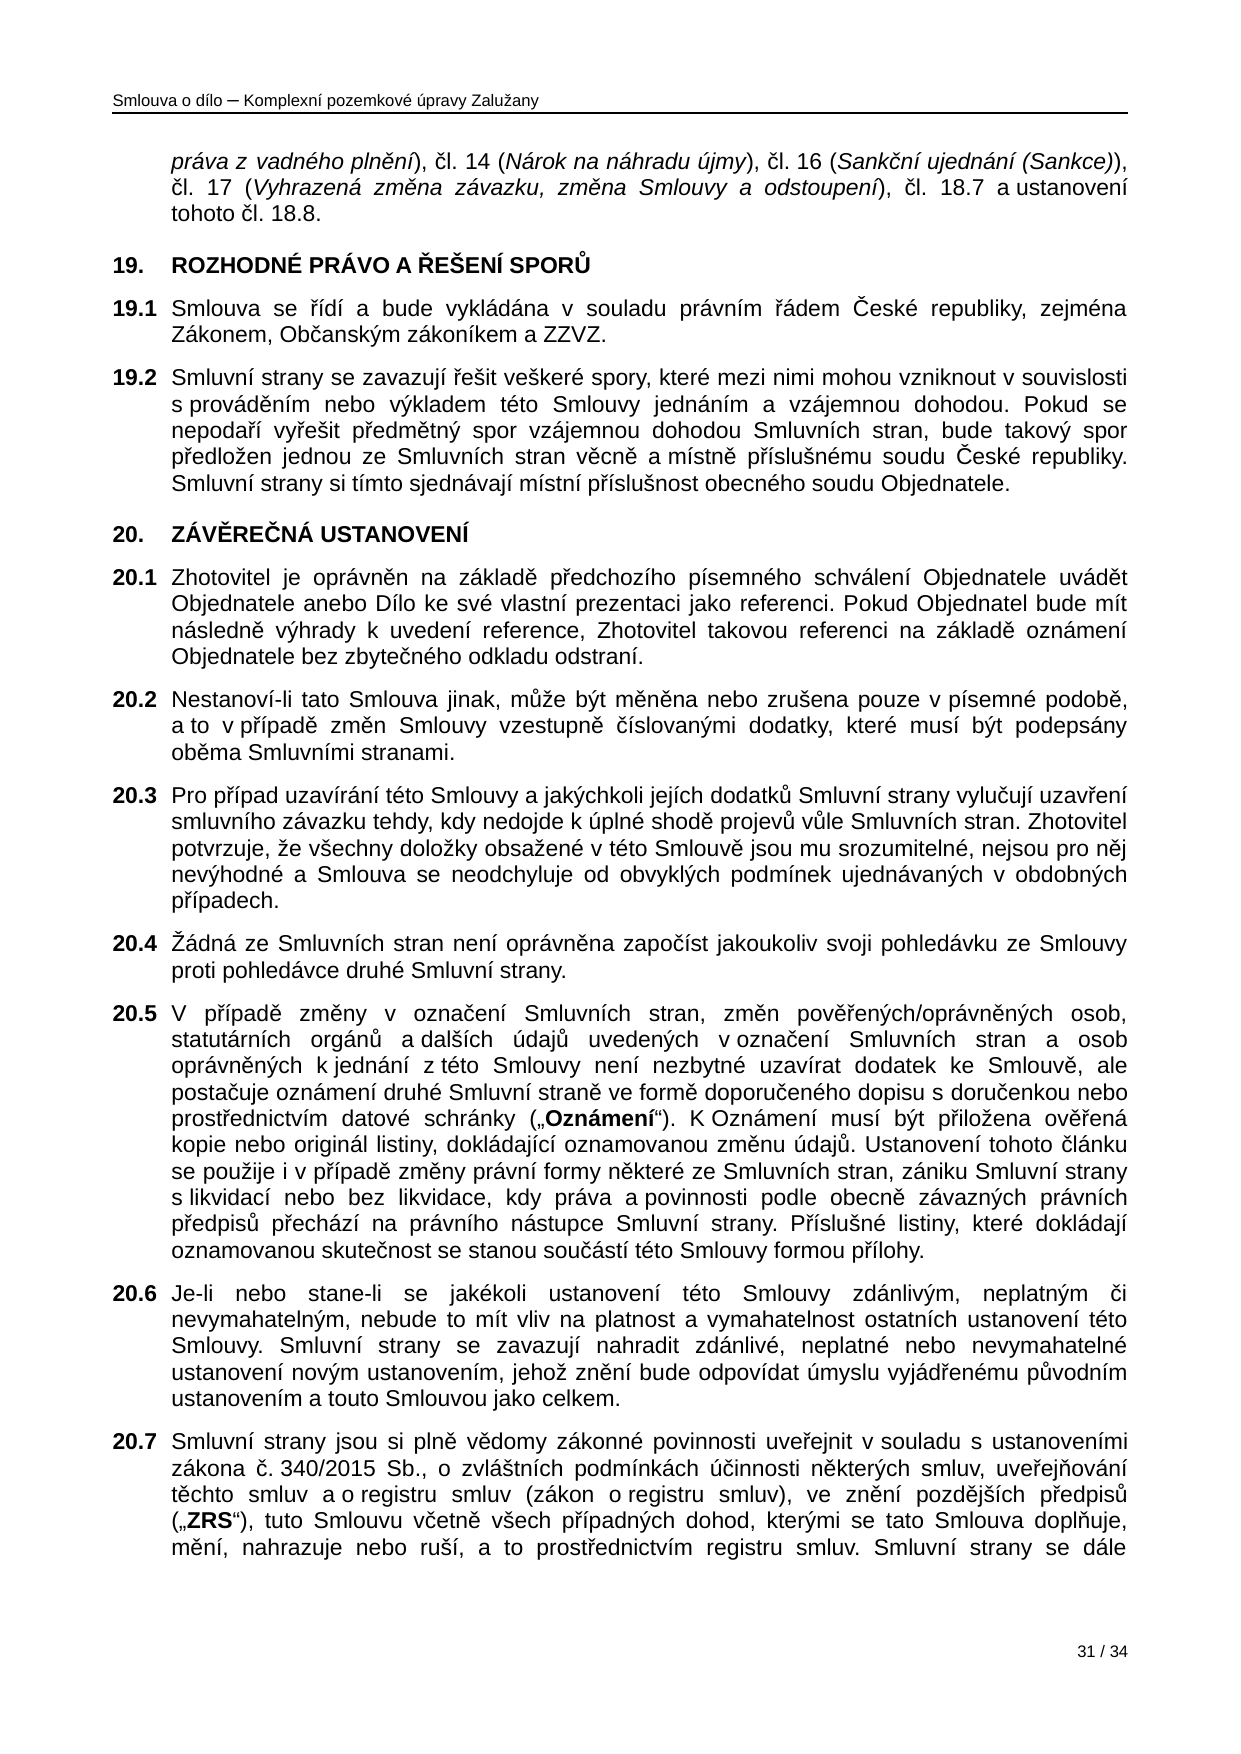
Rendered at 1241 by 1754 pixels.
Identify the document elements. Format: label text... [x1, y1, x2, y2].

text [112, 1428, 1128, 1560]
text Smlouva se řídí a bude vykládána v souladu právním řádem České republiky, zejména Zákonem, Občanským zákoníkem a ZZVZ. [112, 295, 1128, 347]
text Nestanoví-li tato Smlouva jinak, může být měněna nebo zrušena pouze v písemné podobě, a to v případě změn Smlouvy vzestupně číslovanými dodatky, které musí být podepsány oběma Smluvními stranami. [112, 686, 1128, 765]
text V případě změny v označení Smluvních stran, změn pověřených/oprávněných osob, statutárních orgánů a dalších údajů uvedených v označení Smluvních stran a osob oprávněných k jednání z této Smlouvy není nezbytné uzavírat dodatek ke Smlouvě, ale postačuje oznámení druhé Smluvní straně ve formě doporučeného dopisu s doručenkou nebo prostřednictvím datové schránky („Oznámení“). K Oznámení musí být přiložena ověřená kopie nebo originál listiny, dokládající oznamovanou změnu údajů. Ustanovení tohoto článku se použije i v případě změny právní formy některé ze Smluvních stran, zániku Smluvní strany s likvidací nebo bez likvidace, kdy práva a povinnosti podle obecně závazných právních předpisů přechází na právního nástupce Smluvní strany. Příslušné listiny, které dokládají oznamovanou skutečnost se stanou součástí této Smlouvy formou přílohy. [112, 999, 1128, 1263]
text Pro případ uzavírání této Smlouvy a jakýchkoli jejích dodatků Smluvní strany vylučují uzavření smluvního závazku tehdy, kdy nedojde k úplné shodě projevů vůle Smluvních stran. Zhotovitel potvrzuje, že všechny doložky obsažené v této Smlouvě jsou mu srozumitelné, nejsou pro něj nevýhodné a Smlouva se neodchyluje od obvyklých podmínek ujednávaných v obdobných případech. [112, 782, 1128, 913]
text Závěrečná ustanovení [112, 521, 1128, 547]
text Rozhodné právo a řešení sporů [112, 252, 1128, 278]
text Smluvní strany se zavazují řešit veškeré spory, které mezi nimi mohou vzniknout v souvislosti s prováděním nebo výkladem této Smlouvy jednáním a vzájemnou dohodou. Pokud se nepodaří vyřešit předmětný spor vzájemnou dohodou Smluvních stran, bude takový spor předložen jednou ze Smluvních stran věcně a místně příslušnému soudu České republiky. Smluvní strany si tímto sjednávají místní příslušnost obecného soudu Objednatele. [112, 364, 1128, 496]
text Je-li nebo stane-li se jakékoli ustanovení této Smlouvy zdánlivým, neplatným či nevymahatelným, nebude to mít vliv na platnost a vymahatelnost ostatních ustanovení této Smlouvy. Smluvní strany se zavazují nahradit zdánlivé, neplatné nebo nevymahatelné ustanovení novým ustanovením, jehož znění bude odpovídat úmyslu vyjádřenému původním ustanovením a touto Smlouvou jako celkem. [112, 1280, 1128, 1412]
text Žádná ze Smluvních stran není oprávněna započíst jakoukoliv svoji pohledávku ze Smlouvy proti pohledávce druhé Smluvní strany. [112, 930, 1128, 983]
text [112, 148, 1128, 227]
text Zhotovitel je oprávněn na základě předchozího písemného schválení Objednatele uvádět Objednatele anebo Dílo ke své vlastní prezentaci jako referenci. Pokud Objednatel bude mít následně výhrady k uvedení reference, Zhotovitel takovou referenci na základě oznámení Objednatele bez zbytečného odkladu odstraní. [112, 564, 1128, 669]
